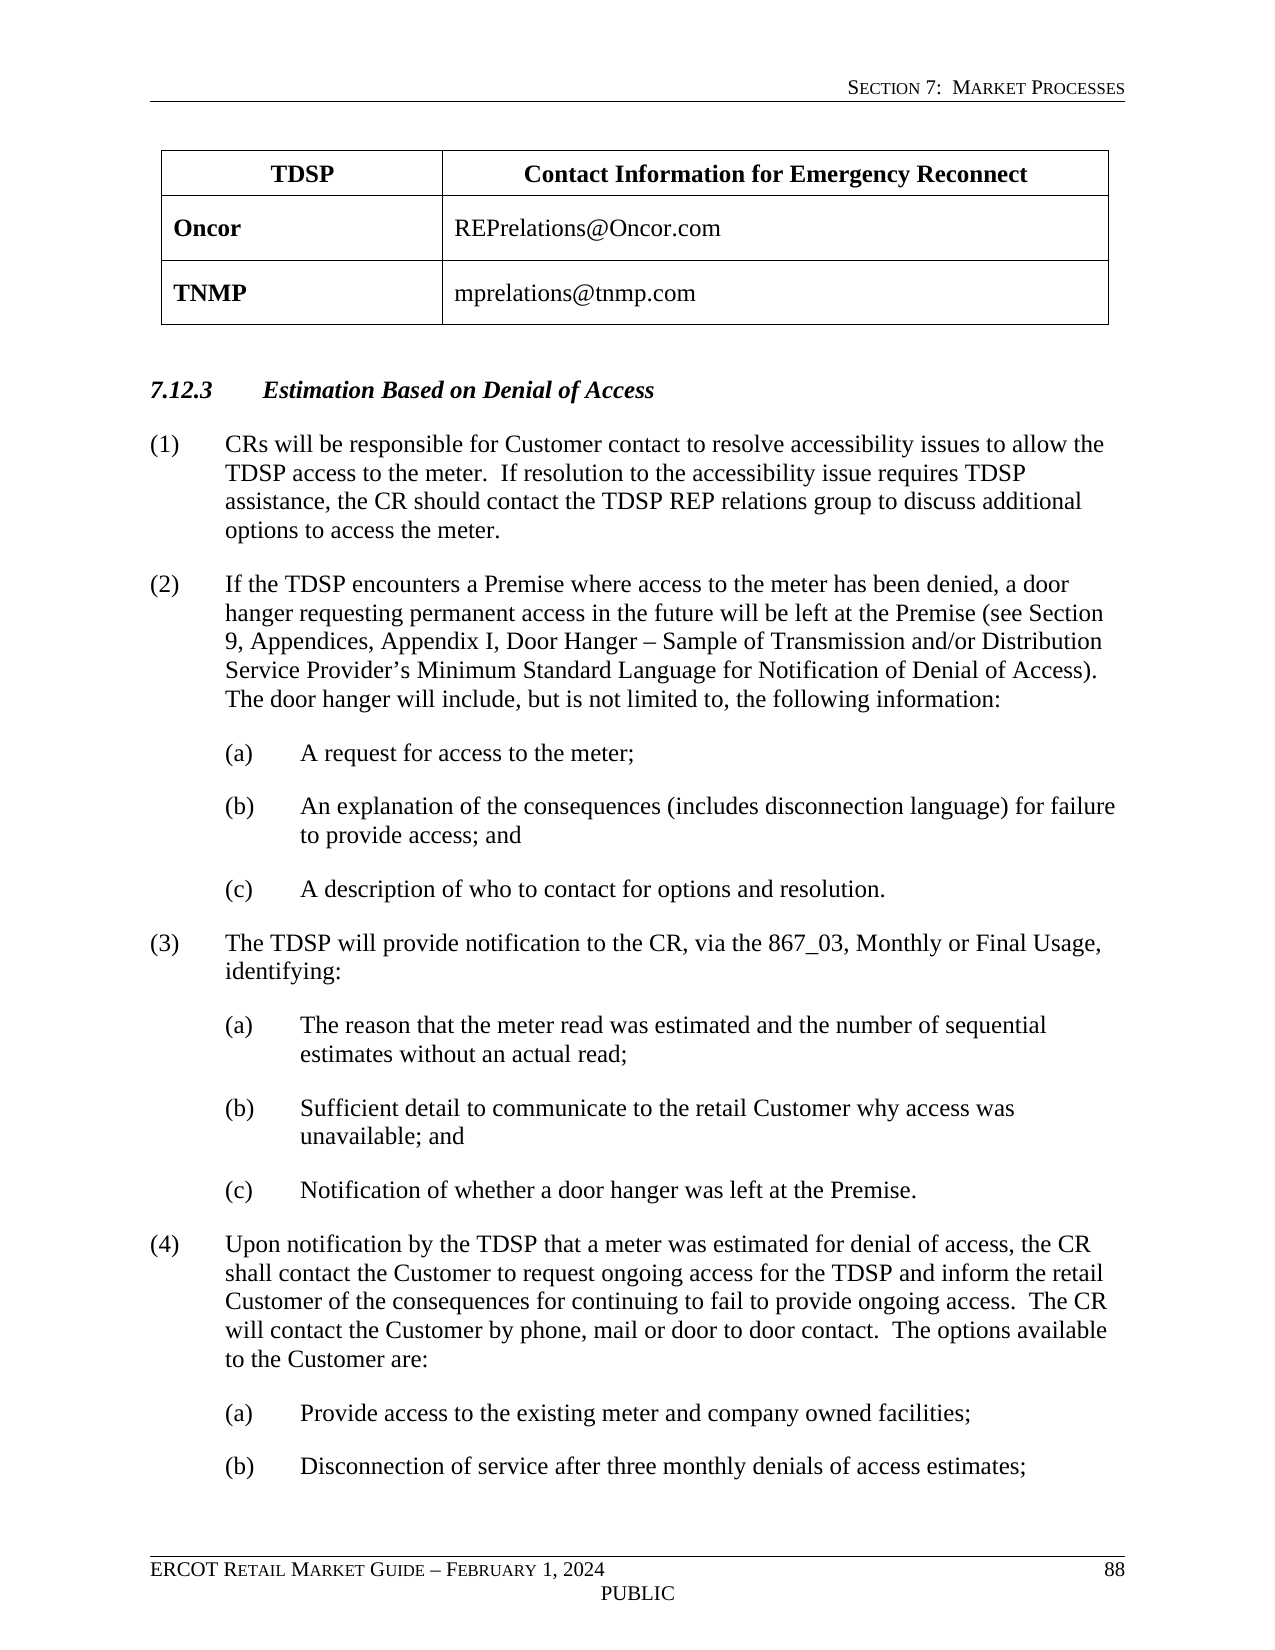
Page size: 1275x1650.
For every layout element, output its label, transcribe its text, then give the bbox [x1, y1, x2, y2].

table_cell TNMP [162, 261, 442, 324]
text (2) If the TDSP encounters a Premise where access to the meter has been denied, a door hanger requesting permanent access in the future will be left at the Premise (see Section 9, Appendices, Appendix I, Door Hanger – Sample of Transmission and/or Distribution Service Provider’s Minimum Standard Language for Notification of Denial of Access). The door hanger will include, but is not limited to, the following information: [150, 569, 1125, 713]
text (1) CRs will be responsible for Customer contact to resolve accessibility issues to allow the TDSP access to the meter. If resolution to the accessibility issue requires TDSP assistance, the CR should contact the TDSP REP relations group to discuss additional options to access the meter. [150, 429, 1125, 544]
list (b) Disconnection of service after three monthly denials of access estimates; [225, 1451, 1125, 1480]
list (a) The reason that the meter read was estimated and the number of sequential estimates without an actual read; [225, 1010, 1125, 1068]
list (a) A request for access to the meter; [225, 738, 1125, 766]
list (c) Notification of whether a door hanger was left at the Premise. [225, 1175, 1125, 1204]
text (3) The TDSP will provide notification to the CR, via the 867_03, Monthly or Final Usage, identifying: [150, 928, 1125, 985]
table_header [443, 151, 1108, 195]
table_cell mprelations@tnmp.com [443, 261, 1108, 324]
table_cell Oncor [162, 196, 442, 259]
table_header TDSP [162, 151, 442, 195]
text (4) Upon notification by the TDSP that a meter was estimated for denial of access, the CR shall contact the Customer to request ongoing access for the TDSP and inform the retail Customer of the consequences for continuing to fail to provide ongoing access. The CR will contact the Customer by phone, mail or door to door contact. The options available to the Customer are: [150, 1229, 1125, 1373]
table_cell REPrelations@Oncor.com [443, 196, 1108, 259]
text 7.12.3 Estimation Based on Denial of Access [150, 375, 1125, 404]
list (a) Provide access to the existing meter and company owned facilities; [225, 1398, 1125, 1426]
list (b) Sufficient detail to communicate to the retail Customer why access was unavailable; and [225, 1093, 1125, 1150]
list (c) A description of who to contact for options and resolution. [225, 874, 1125, 903]
list (b) An explanation of the consequences (includes disconnection language) for failure to provide access; and [225, 791, 1125, 849]
